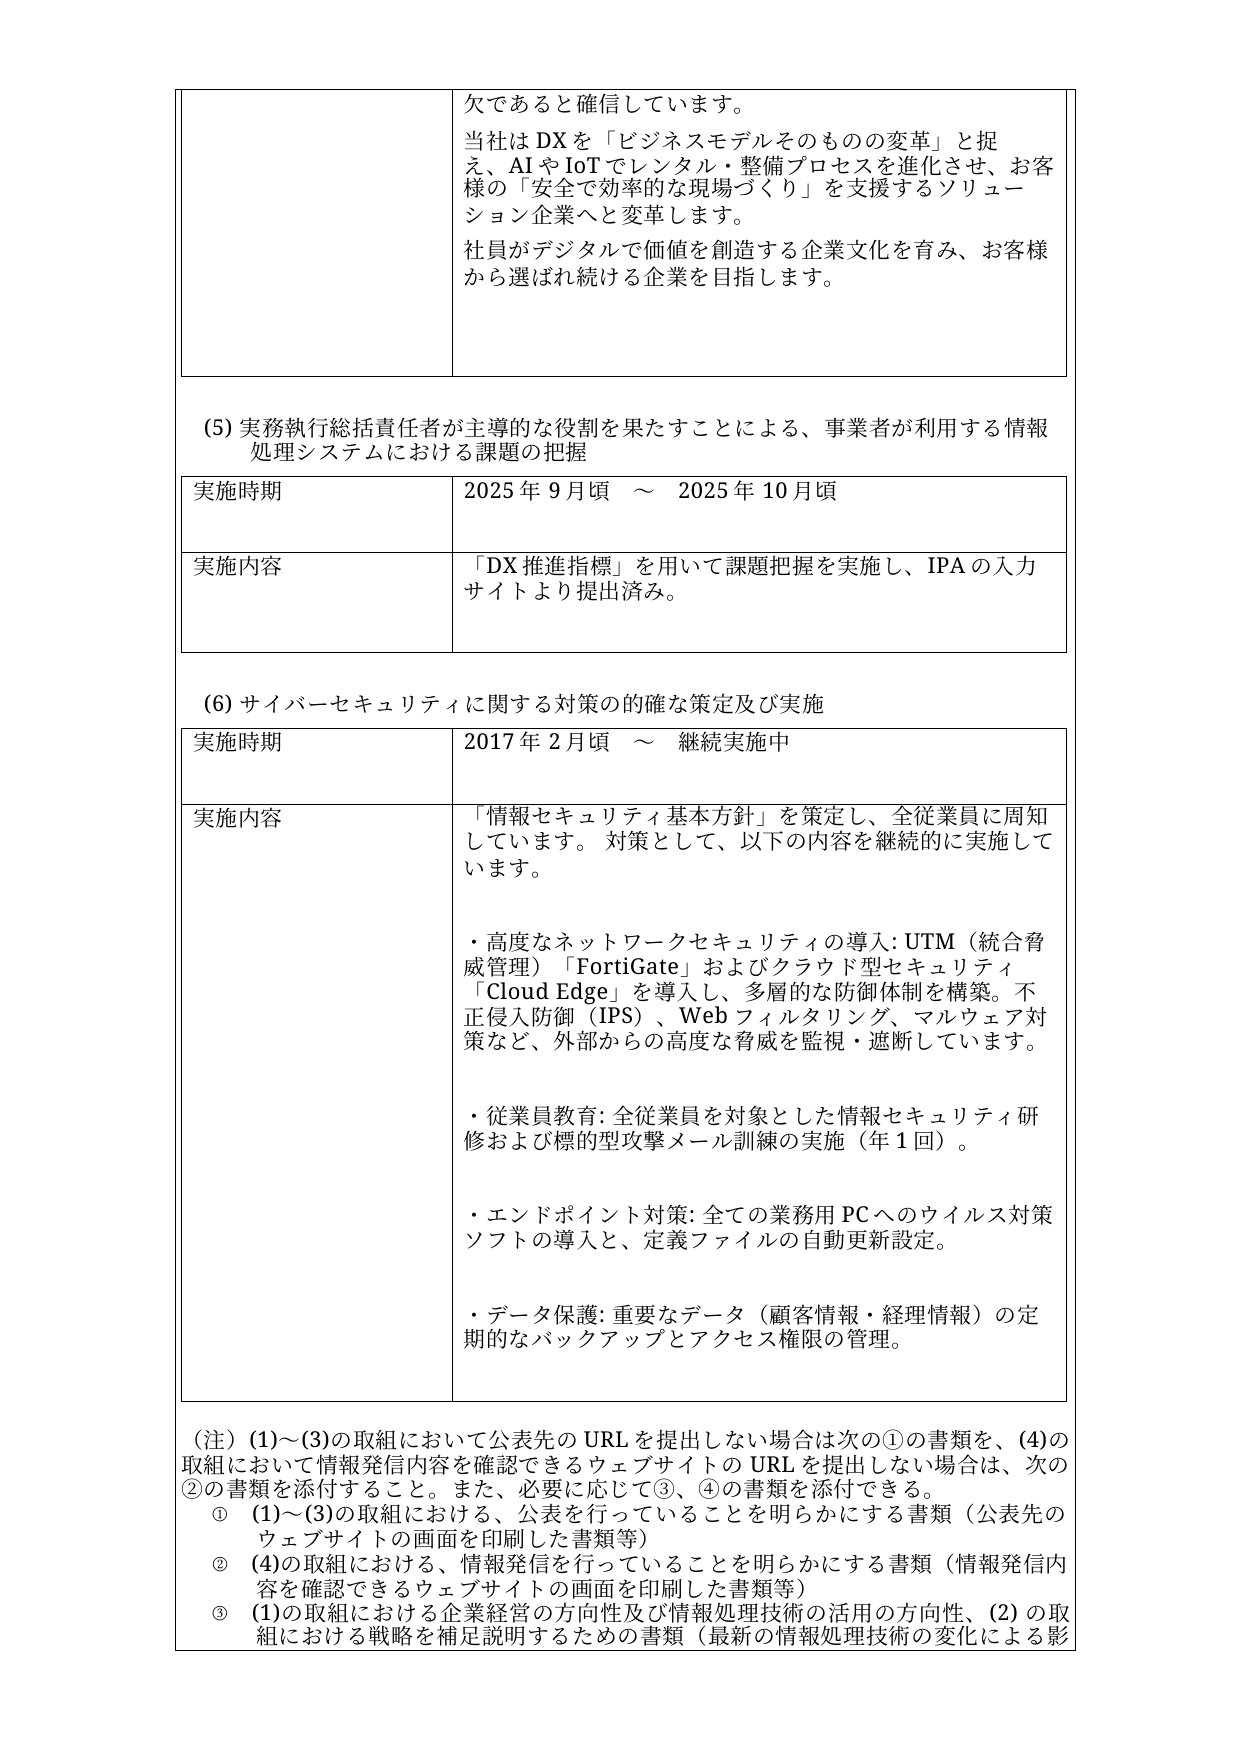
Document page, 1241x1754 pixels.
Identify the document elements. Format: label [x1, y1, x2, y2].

table_cell [176, 90, 1075, 1649]
